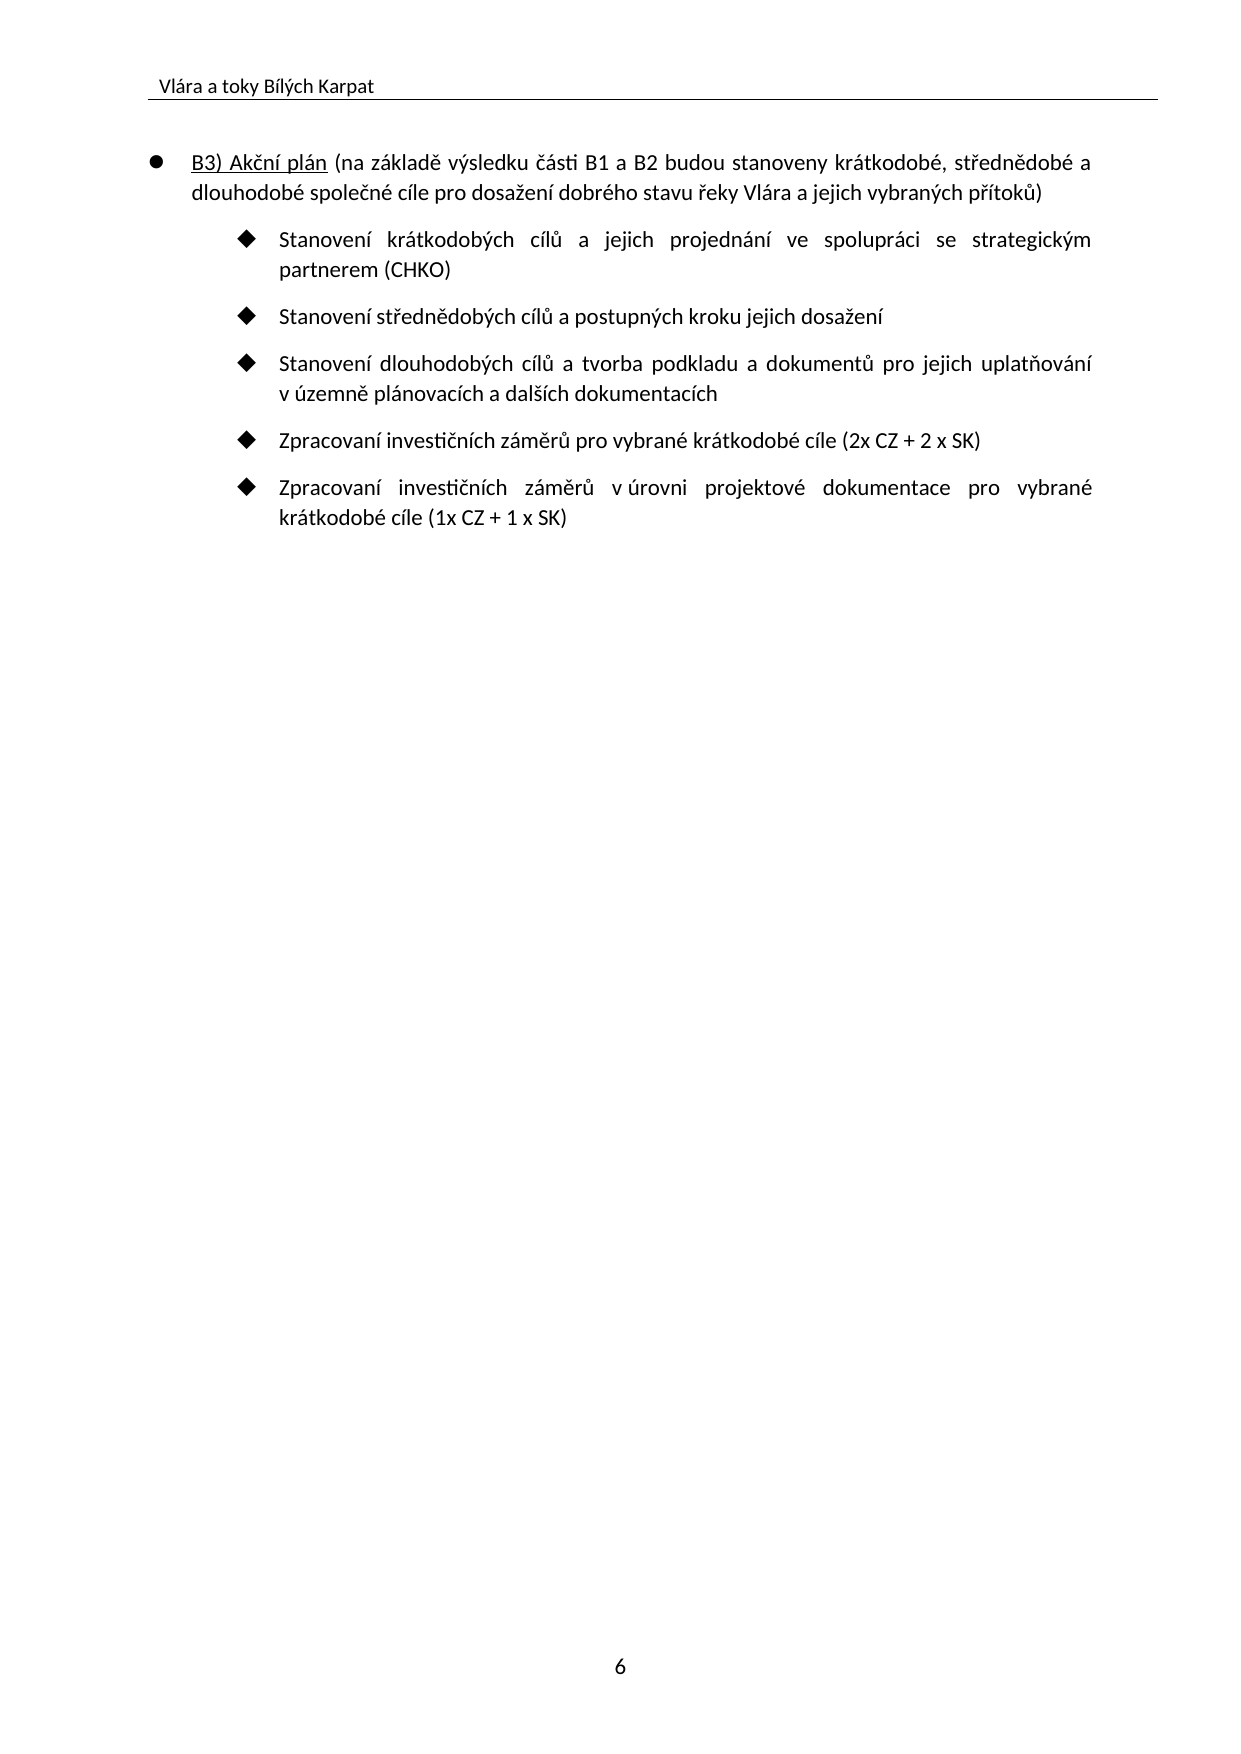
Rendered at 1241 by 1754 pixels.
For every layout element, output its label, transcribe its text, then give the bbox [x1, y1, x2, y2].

list Stanovení střednědobých cílů a postupných kroku jejich dosažení [235, 302, 1093, 330]
list Stanovení krátkodobých cílů a jejich projednání ve spolupráci se strategickým partnerem (CHKO) [235, 225, 1093, 283]
list B3) Akční plán (na základě výsledku části B1 a B2 budou stanoveny krátkodobé, střednědobé a dlouhodobé společné cíle pro dosažení dobrého stavu řeky Vlára a jejich vybraných přítoků) [148, 148, 1093, 206]
list Zpracovaní investičních záměrů v úrovni projektové dokumentace pro vybrané krátkodobé cíle (1x CZ + 1 x SK) [235, 473, 1093, 531]
list Stanovení dlouhodobých cílů a tvorba podkladu a dokumentů pro jejich uplatňování v územně plánovacích a dalších dokumentacích [235, 349, 1093, 407]
list Zpracovaní investičních záměrů pro vybrané krátkodobé cíle (2x CZ + 2 x SK) [235, 426, 1093, 454]
